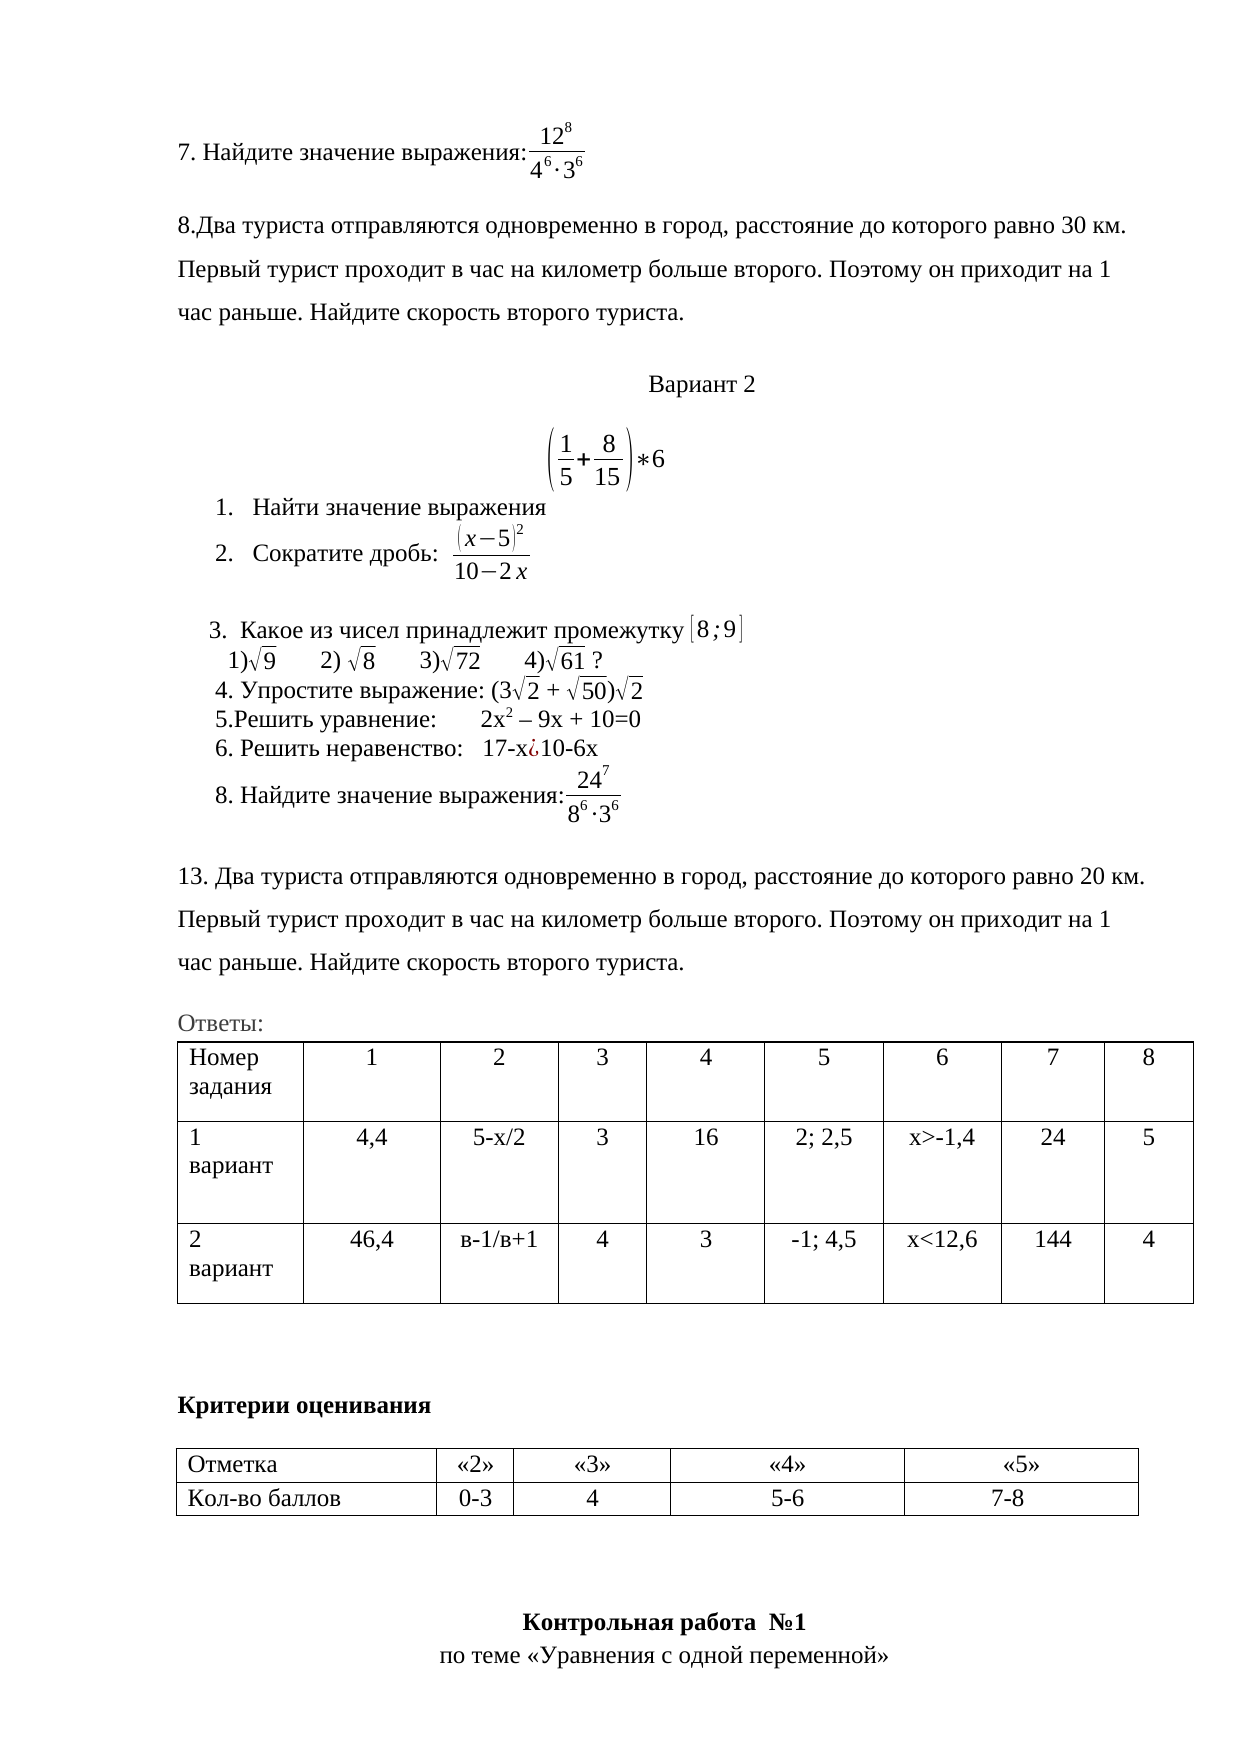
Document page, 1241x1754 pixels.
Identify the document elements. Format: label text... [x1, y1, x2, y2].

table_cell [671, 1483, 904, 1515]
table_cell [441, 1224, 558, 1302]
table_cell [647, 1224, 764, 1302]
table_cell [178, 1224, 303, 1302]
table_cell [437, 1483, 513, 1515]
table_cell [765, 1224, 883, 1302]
list Найти значение выражения [215, 426, 1152, 520]
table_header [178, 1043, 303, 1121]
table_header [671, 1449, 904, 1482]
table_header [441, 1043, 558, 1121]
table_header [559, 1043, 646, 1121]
text 8.Два туриста отправляются одновременно в город, расстояние до которого равно 30 км. Первый турист проходит в час на километр больше второго. Поэтому он приходит на 1 час раньше. Найдите скорость второго туриста. [177, 211, 1152, 326]
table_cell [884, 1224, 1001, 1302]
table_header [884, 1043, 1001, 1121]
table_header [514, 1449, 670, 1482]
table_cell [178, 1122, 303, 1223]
text по теме «Уравнения с одной переменной» [177, 1640, 1152, 1669]
text 8. Найдите значение выражения: [177, 762, 1152, 828]
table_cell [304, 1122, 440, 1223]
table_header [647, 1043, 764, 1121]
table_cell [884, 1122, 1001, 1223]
text Вариант 2 [252, 369, 1152, 397]
text 7. Найдите значение выражения: [177, 118, 1152, 184]
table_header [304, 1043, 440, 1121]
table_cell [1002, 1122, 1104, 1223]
text 1) 2) 3) 4) ? [177, 644, 1152, 674]
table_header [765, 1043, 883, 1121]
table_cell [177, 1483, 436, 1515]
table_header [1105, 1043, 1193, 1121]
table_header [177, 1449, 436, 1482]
text 3. Какое из чисел принадлежит промежутку [177, 614, 1152, 644]
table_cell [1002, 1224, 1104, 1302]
text Ответы: [177, 1008, 1152, 1036]
text 6. Решить неравенство: 17-х10-6х [177, 733, 1152, 762]
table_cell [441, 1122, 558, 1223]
text 13. Два туриста отправляются одновременно в город, расстояние до которого равно 20 км. Первый турист проходит в час на километр больше второго. Поэтому он приходит на 1 час раньше. Найдите скорость второго туриста. [177, 861, 1152, 976]
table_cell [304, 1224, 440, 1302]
text Контрольная работа №1 [177, 1607, 1152, 1636]
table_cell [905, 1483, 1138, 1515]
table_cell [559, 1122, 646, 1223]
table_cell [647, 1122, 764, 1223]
text Критерии оценивания [177, 1391, 1152, 1419]
text 5.Решить уравнение: 2х2 – 9х + 10=0 [177, 704, 1152, 733]
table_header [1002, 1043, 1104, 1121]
text 4. Упростите выражение: (3 + ) [177, 674, 1152, 704]
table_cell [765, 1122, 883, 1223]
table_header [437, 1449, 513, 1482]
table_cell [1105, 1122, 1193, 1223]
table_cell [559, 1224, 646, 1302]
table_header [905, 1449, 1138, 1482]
list Сократите дробь: [215, 520, 1152, 585]
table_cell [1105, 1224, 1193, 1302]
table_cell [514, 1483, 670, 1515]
